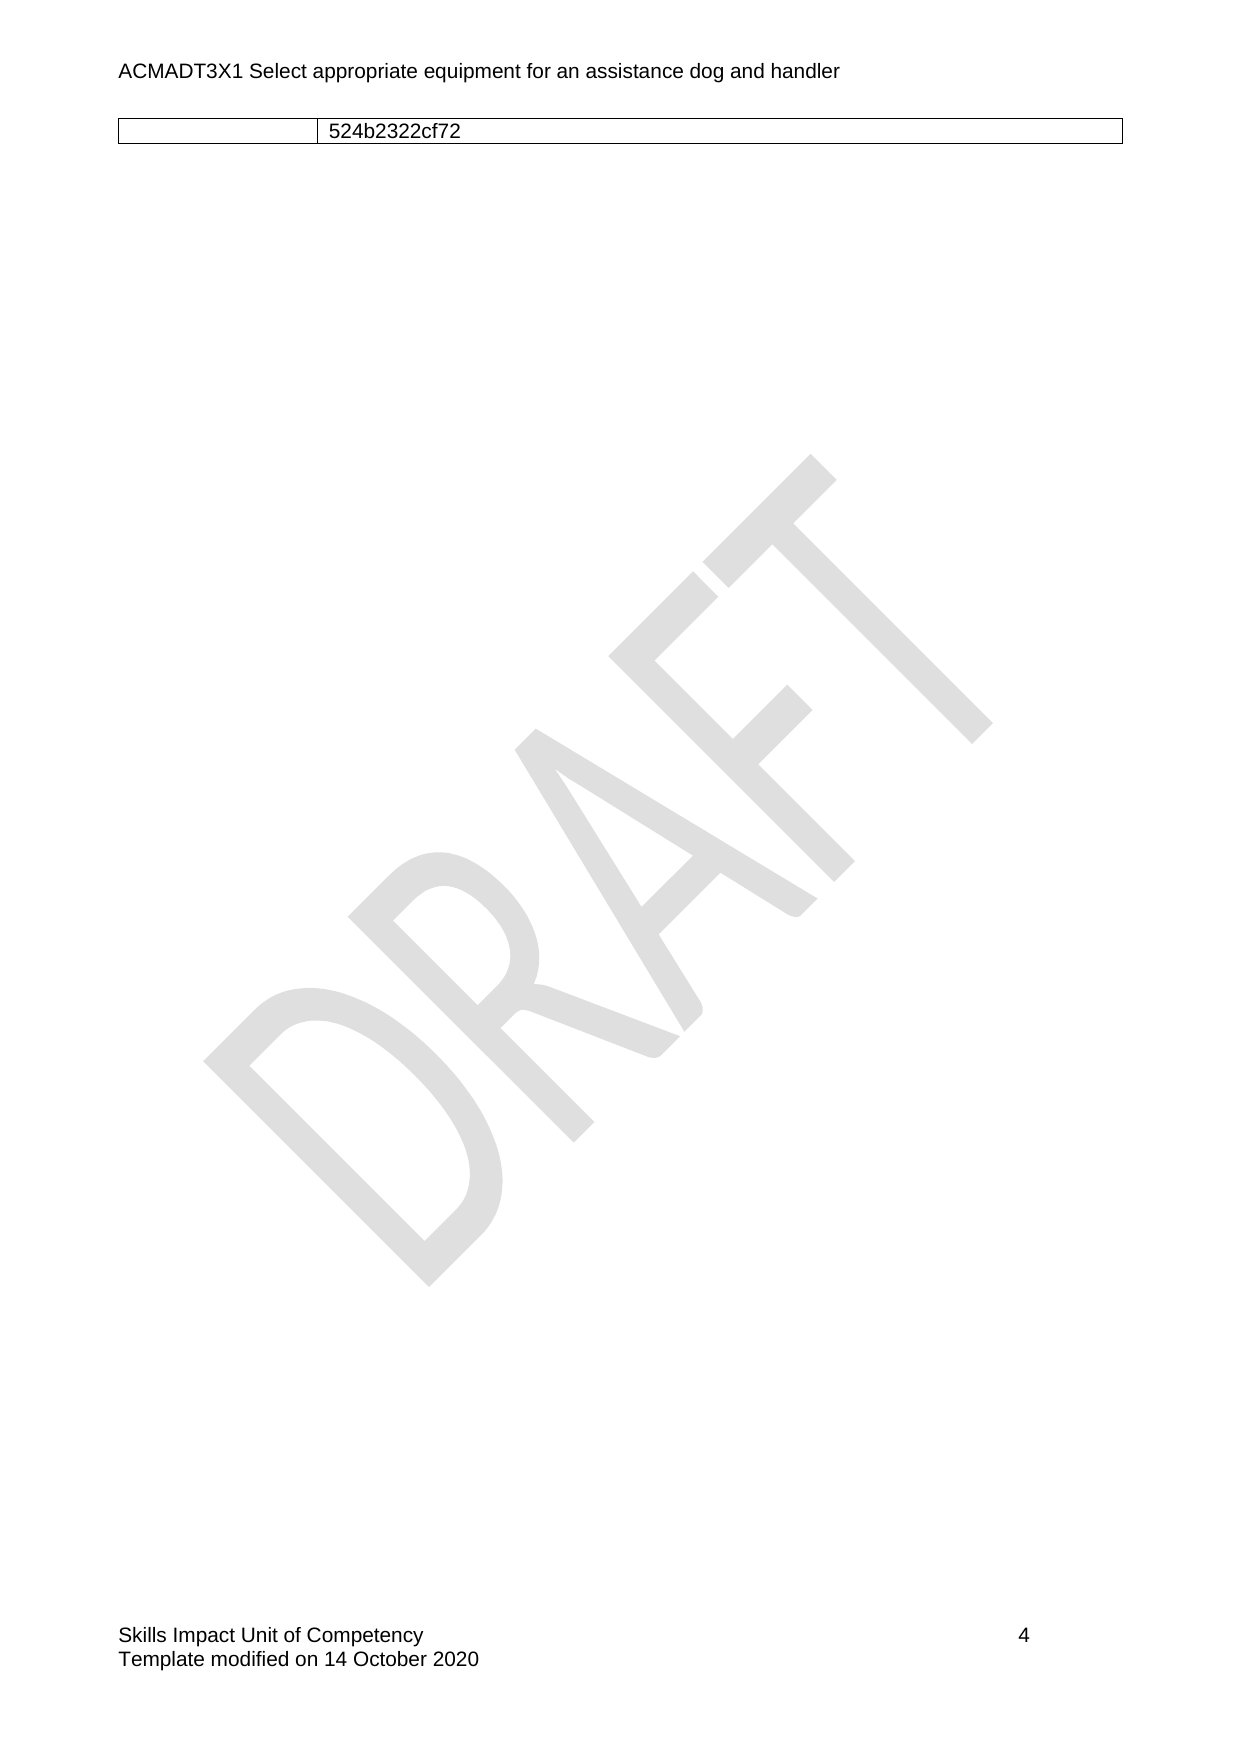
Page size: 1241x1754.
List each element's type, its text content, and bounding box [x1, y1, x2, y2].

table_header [318, 119, 1122, 143]
table_header Links [119, 119, 317, 143]
